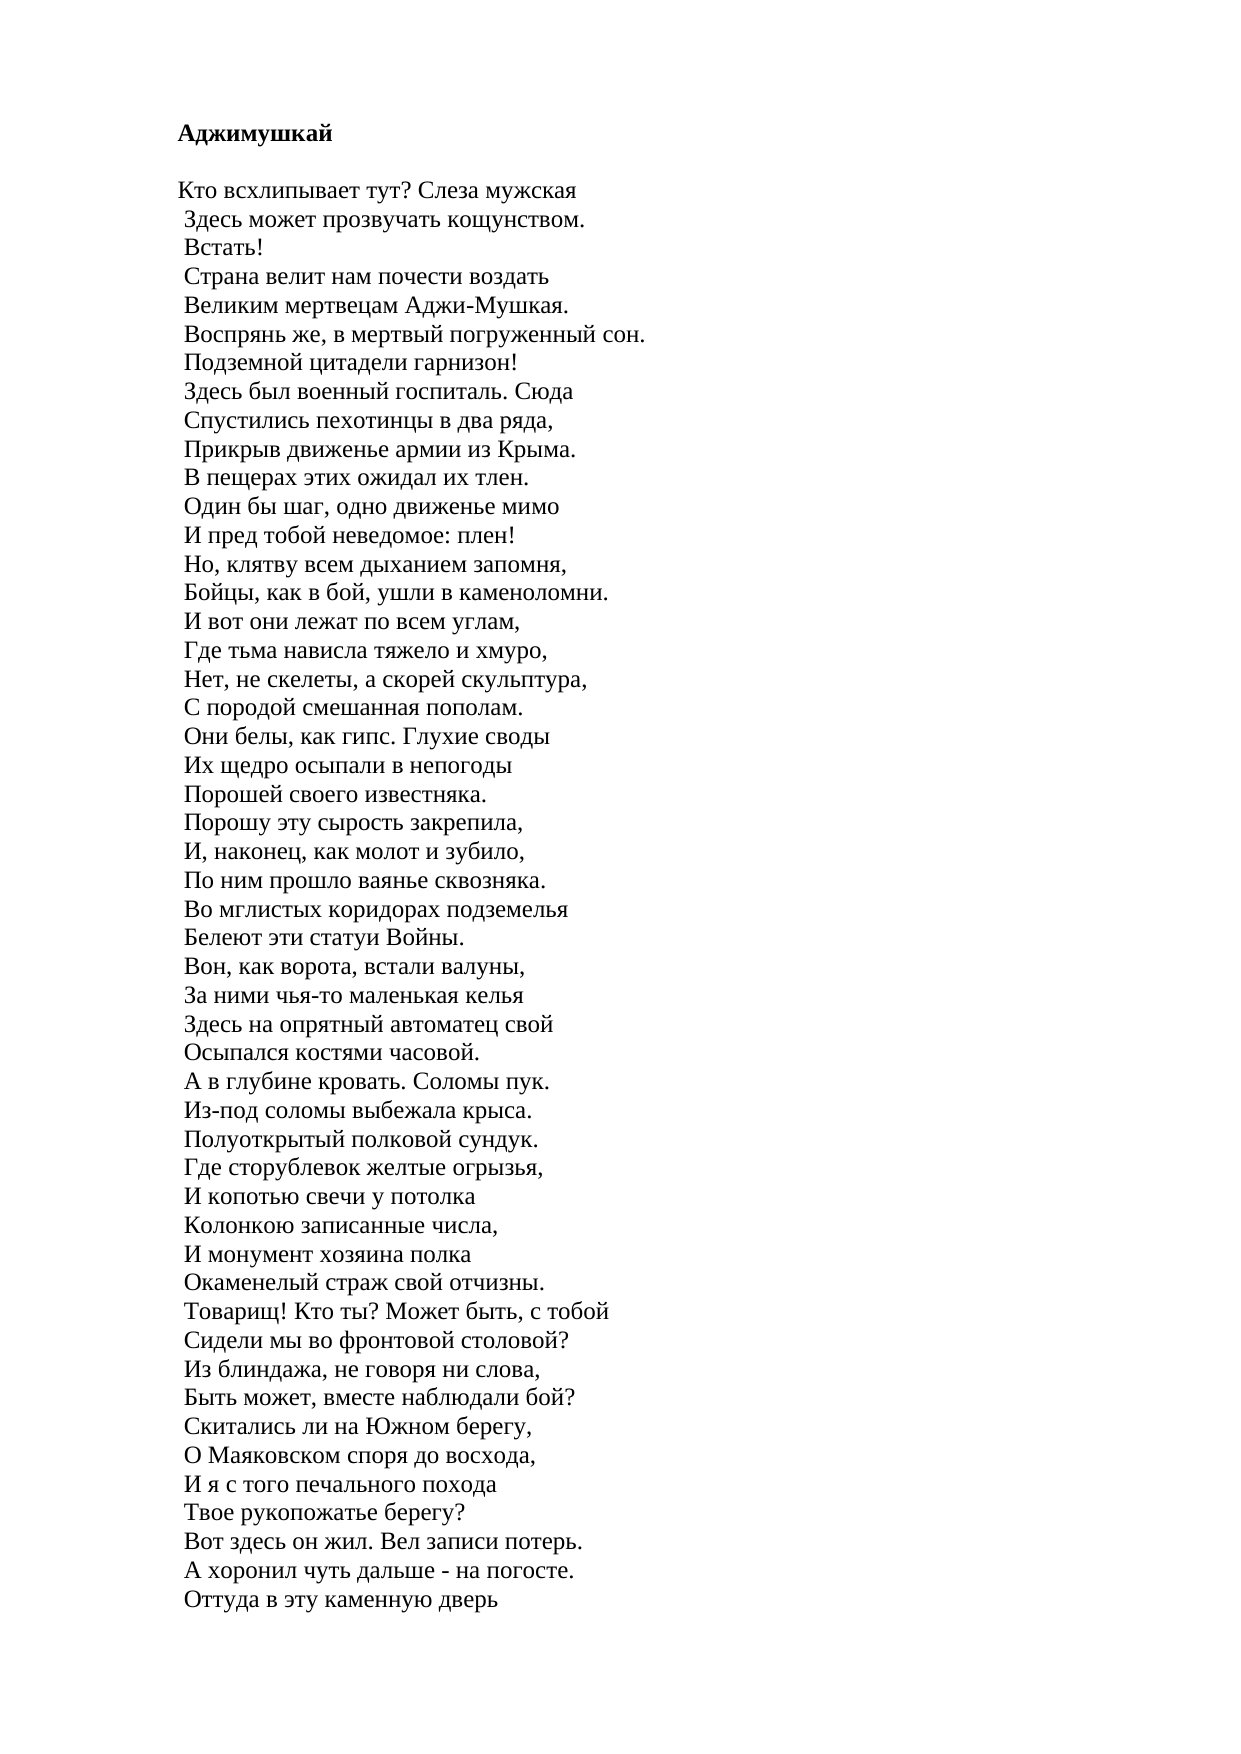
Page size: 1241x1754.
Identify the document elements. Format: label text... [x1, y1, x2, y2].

text Здесь был военный госпиталь. Сюда [177, 376, 1152, 405]
text Сидели мы во фронтовой столовой? [177, 1325, 1152, 1354]
text Нет, не скелеты, а скорей скульптура, [177, 664, 1152, 692]
text Где тьма нависла тяжело и хмуро, [177, 635, 1152, 664]
text И пред тобой неведомое: плен! [177, 520, 1152, 549]
text И я с того печального похода [177, 1469, 1152, 1497]
text Спустились пехотинцы в два ряда, [177, 405, 1152, 434]
text А в глубине кровать. Соломы пук. [177, 1066, 1152, 1095]
text Они белы, как гипс. Глухие своды [177, 721, 1152, 750]
text Окаменелый страж свой отчизны. [177, 1267, 1152, 1296]
text Скитались ли на Южном берегу, [177, 1411, 1152, 1440]
text За ними чья-то маленькая келья [177, 980, 1152, 1009]
text Здесь может прозвучать кощунством. [177, 204, 1152, 232]
text Здесь на опрятный автоматец свой [177, 1009, 1152, 1037]
text Подземной цитадели гарнизон! [177, 347, 1152, 376]
text Прикрыв движенье армии из Крыма. [177, 434, 1152, 462]
text И вот они лежат по всем углам, [177, 606, 1152, 635]
text Осыпался костями часовой. [177, 1037, 1152, 1066]
text И копотью свечи у потолка [177, 1181, 1152, 1210]
text И монумент хозяина полка [177, 1239, 1152, 1267]
text Из блиндажа, не говоря ни слова, [177, 1354, 1152, 1382]
text Полуоткрытый полковой сундук. [177, 1124, 1152, 1152]
text Колонкою записанные числа, [177, 1210, 1152, 1239]
text Один бы шаг, одно движенье мимо [177, 491, 1152, 520]
text В пещерах этих ожидал их тлен. [177, 462, 1152, 491]
text Где сторублевок желтые огрызья, [177, 1152, 1152, 1181]
text Быть может, вместе наблюдали бой? [177, 1382, 1152, 1411]
text Из-под соломы выбежала крыса. [177, 1095, 1152, 1124]
text Страна велит нам почести воздать [177, 261, 1152, 290]
text Бойцы, как в бой, ушли в каменоломни. [177, 577, 1152, 606]
text Порошей своего известняка. [177, 779, 1152, 807]
text Но, клятву всем дыханием запомня, [177, 549, 1152, 577]
text Товарищ! Кто ты? Может быть, с тобой [177, 1296, 1152, 1325]
text Белеют эти статуи Войны. [177, 922, 1152, 951]
text Встать! [177, 232, 1152, 261]
text Твое рукопожатье берегу? [177, 1497, 1152, 1526]
text Великим мертвецам Аджи-Мушкая. [177, 290, 1152, 319]
text Кто всхлипывает тут? Слеза мужская [177, 175, 1152, 204]
text С породой смешанная пополам. [177, 692, 1152, 721]
text Вон, как ворота, встали валуны, [177, 951, 1152, 980]
text Вот здесь он жил. Вел записи потерь. [177, 1526, 1152, 1555]
text Во мглистых коридорах подземелья [177, 894, 1152, 922]
text По ним прошло ваянье сквозняка. [177, 865, 1152, 894]
text О Маяковском споря до восхода, [177, 1440, 1152, 1469]
text Оттуда в эту каменную дверь [177, 1584, 1152, 1612]
text Воспрянь же, в мертвый погруженный сон. [177, 319, 1152, 347]
text Их щедро осыпали в непогоды [177, 750, 1152, 779]
text Порошу эту сырость закрепила, [177, 807, 1152, 836]
text А хоронил чуть дальше - на погосте. [177, 1555, 1152, 1584]
text И, наконец, как молот и зубило, [177, 836, 1152, 865]
text Аджимушкай [177, 118, 1152, 147]
